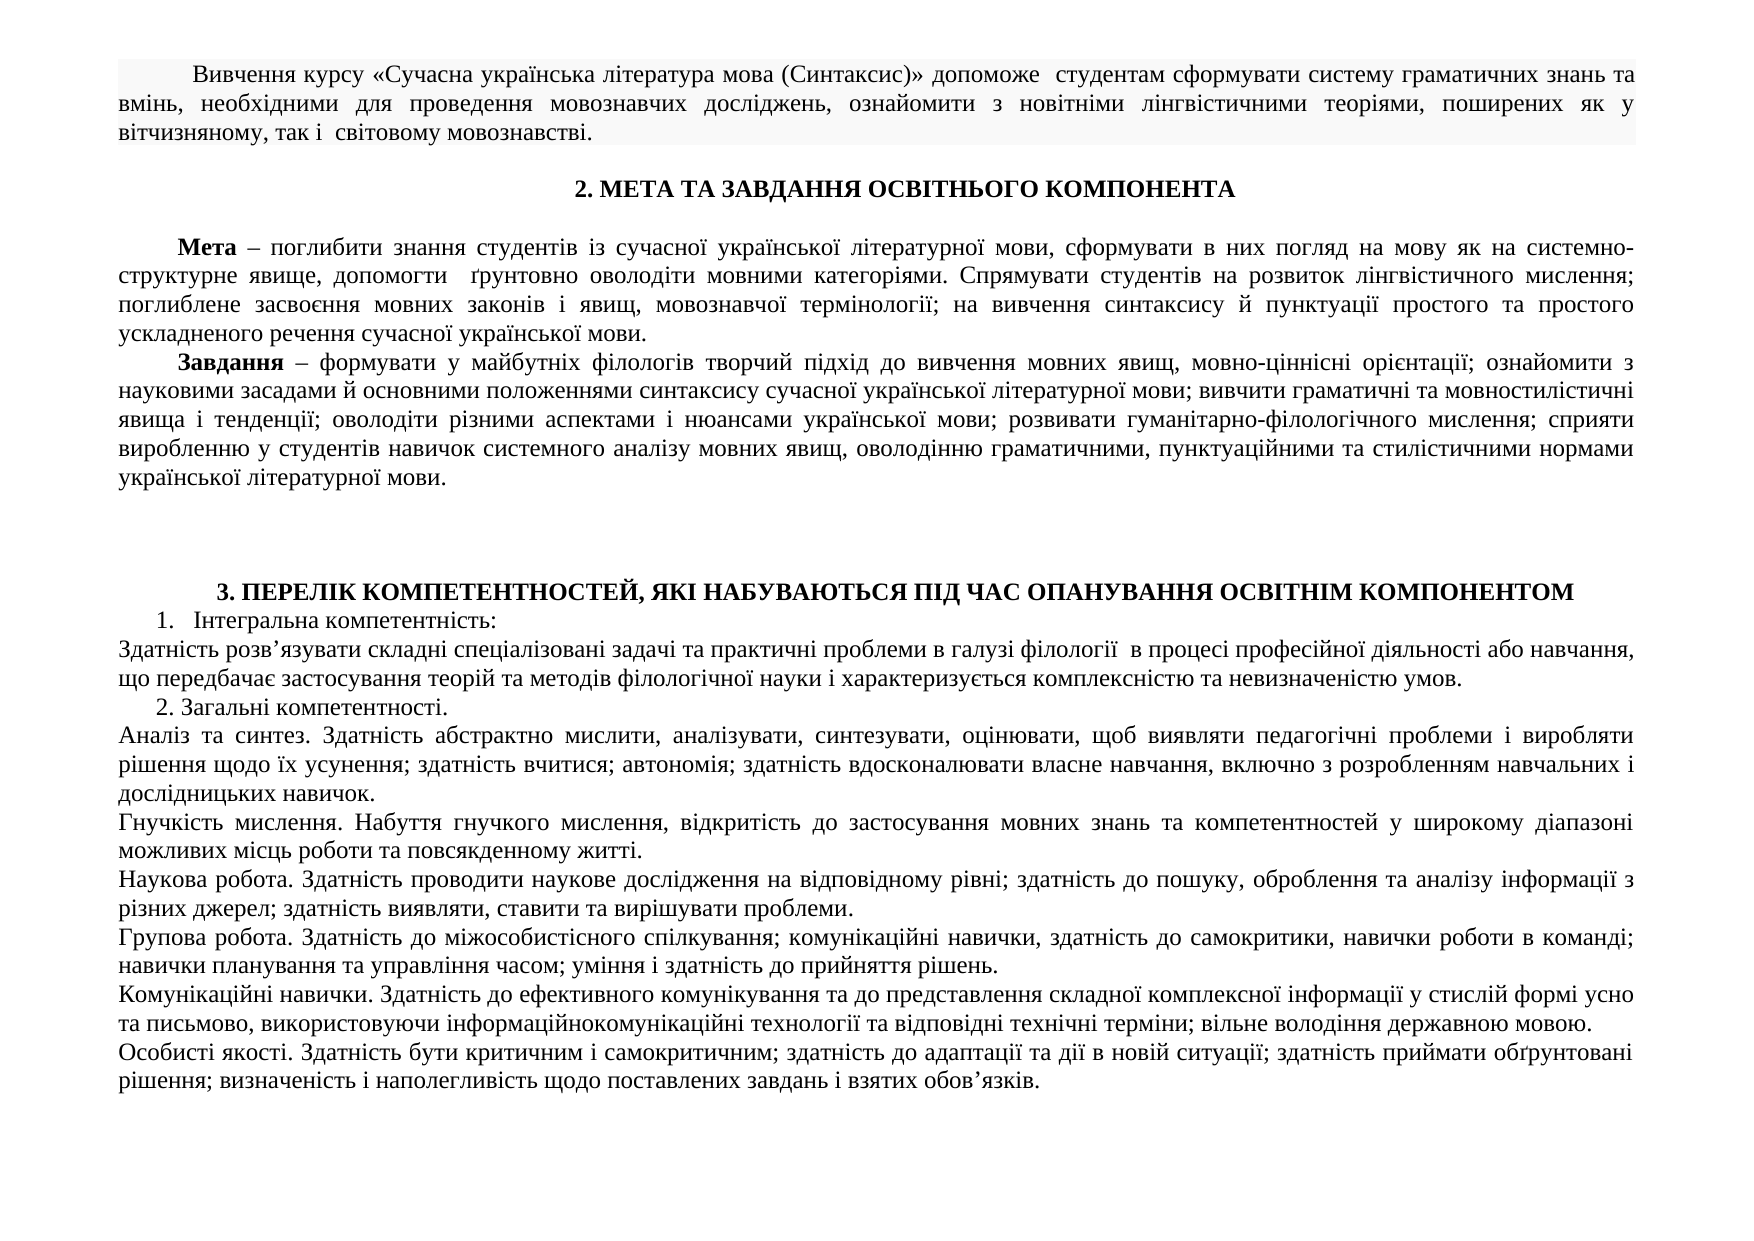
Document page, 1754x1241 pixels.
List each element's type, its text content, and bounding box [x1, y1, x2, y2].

text Здатність розв’язувати складні спеціалізовані задачі та практичні проблеми в галузі філології в процесі професійної діяльності або навчання, що передбачає застосування теорій та методів філологічної науки і характеризується комплексністю та невизначеністю умов. [118, 634, 1636, 692]
text 2. Загальні компетентності. [156, 692, 1636, 720]
text Вивчення курсу «Сучасна українська література мова (Синтаксис)» допоможе студентам сформувати систему граматичних знань та вмінь, необхідними для проведення мовознавчих досліджень, ознайомити з новітніми лінгвістичними теоріями, поширених як у вітчизняному, так і світовому мовознавстві. [118, 59, 1636, 145]
text Особисті якості. Здатність бути критичним і самокритичним; здатність до адаптації та дії в новій ситуації; здатність приймати обґрунтовані рішення; визначеність і наполегливість щодо поставлених завдань і взятих обов’язків. [118, 1037, 1636, 1094]
text Комунікаційні навички. Здатність до ефективного комунікування та до представлення складної комплексної інформації у стислій формі усно та письмово, використовуючи інформаційнокомунікаційні технології та відповідні технічні терміни; вільне володіння державною мовою. [118, 979, 1636, 1037]
text 2. Мета та ЗАВДАННЯ ОСВІТНЬОГО КОМПОНЕНТА [118, 174, 1636, 203]
text 3. ПЕРЕЛІК КОМПЕТЕНТНОСТЕЙ, ЯКІ НАБУВАЮТЬСЯ ПІД ЧАС ОПАНУВАННЯ ОСВІТНІМ КОМПОНЕНТОМ [156, 577, 1636, 605]
text Мета ‒ поглибити знання студентів із сучасної української літературної мови, сформувати в них погляд на мову як на системно-структурне явище, допомогти ґрунтовно оволодіти мовними категоріями. Спрямувати студентів на розвиток лінгвістичного мислення; поглиблене засвоєння мовних законів і явищ, мовознавчої термінології; на вивчення синтаксису й пунктуації простого та простого ускладненого речення сучасної української мови. [118, 232, 1636, 347]
text Завдання ‒ формувати у майбутніх філологів творчий підхід до вивчення мовних явищ, мовно-ціннісні орієнтації; ознайомити з науковими засадами й основними положеннями синтаксису сучасної української літературної мови; вивчити граматичні та мовностилістичні явища і тенденції; оволодіти різними аспектами і нюансами української мови; розвивати гуманітарно-філологічного мислення; сприяти виробленню у студентів навичок системного аналізу мовних явищ, оволодінню граматичними, пунктуаційними та стилістичними нормами української літературної мови. [118, 347, 1636, 490]
text Гнучкість мислення. Набуття гнучкого мислення, відкритість до застосування мовних знань та компетентностей у широкому діапазоні можливих місць роботи та повсякденному житті. [118, 807, 1636, 864]
text Аналіз та синтез. Здатність абстрактно мислити, аналізувати, синтезувати, оцінювати, щоб виявляти педагогічні проблеми і виробляти рішення щодо їх усунення; здатність вчитися; автономія; здатність вдосконалювати власне навчання, включно з розробленням навчальних і дослідницьких навичок. [118, 720, 1636, 807]
text Наукова робота. Здатність проводити наукове дослідження на відповідному рівні; здатність до пошуку, оброблення та аналізу інформації з різних джерел; здатність виявляти, ставити та вирішувати проблеми. [118, 864, 1636, 922]
text Групова робота. Здатність до міжособистісного спілкування; комунікаційні навички, здатність до самокритики, навички роботи в команді; навички планування та управління часом; уміння і здатність до прийняття рішень. [118, 922, 1636, 979]
list Інтегральна компетентність: [156, 605, 1636, 634]
